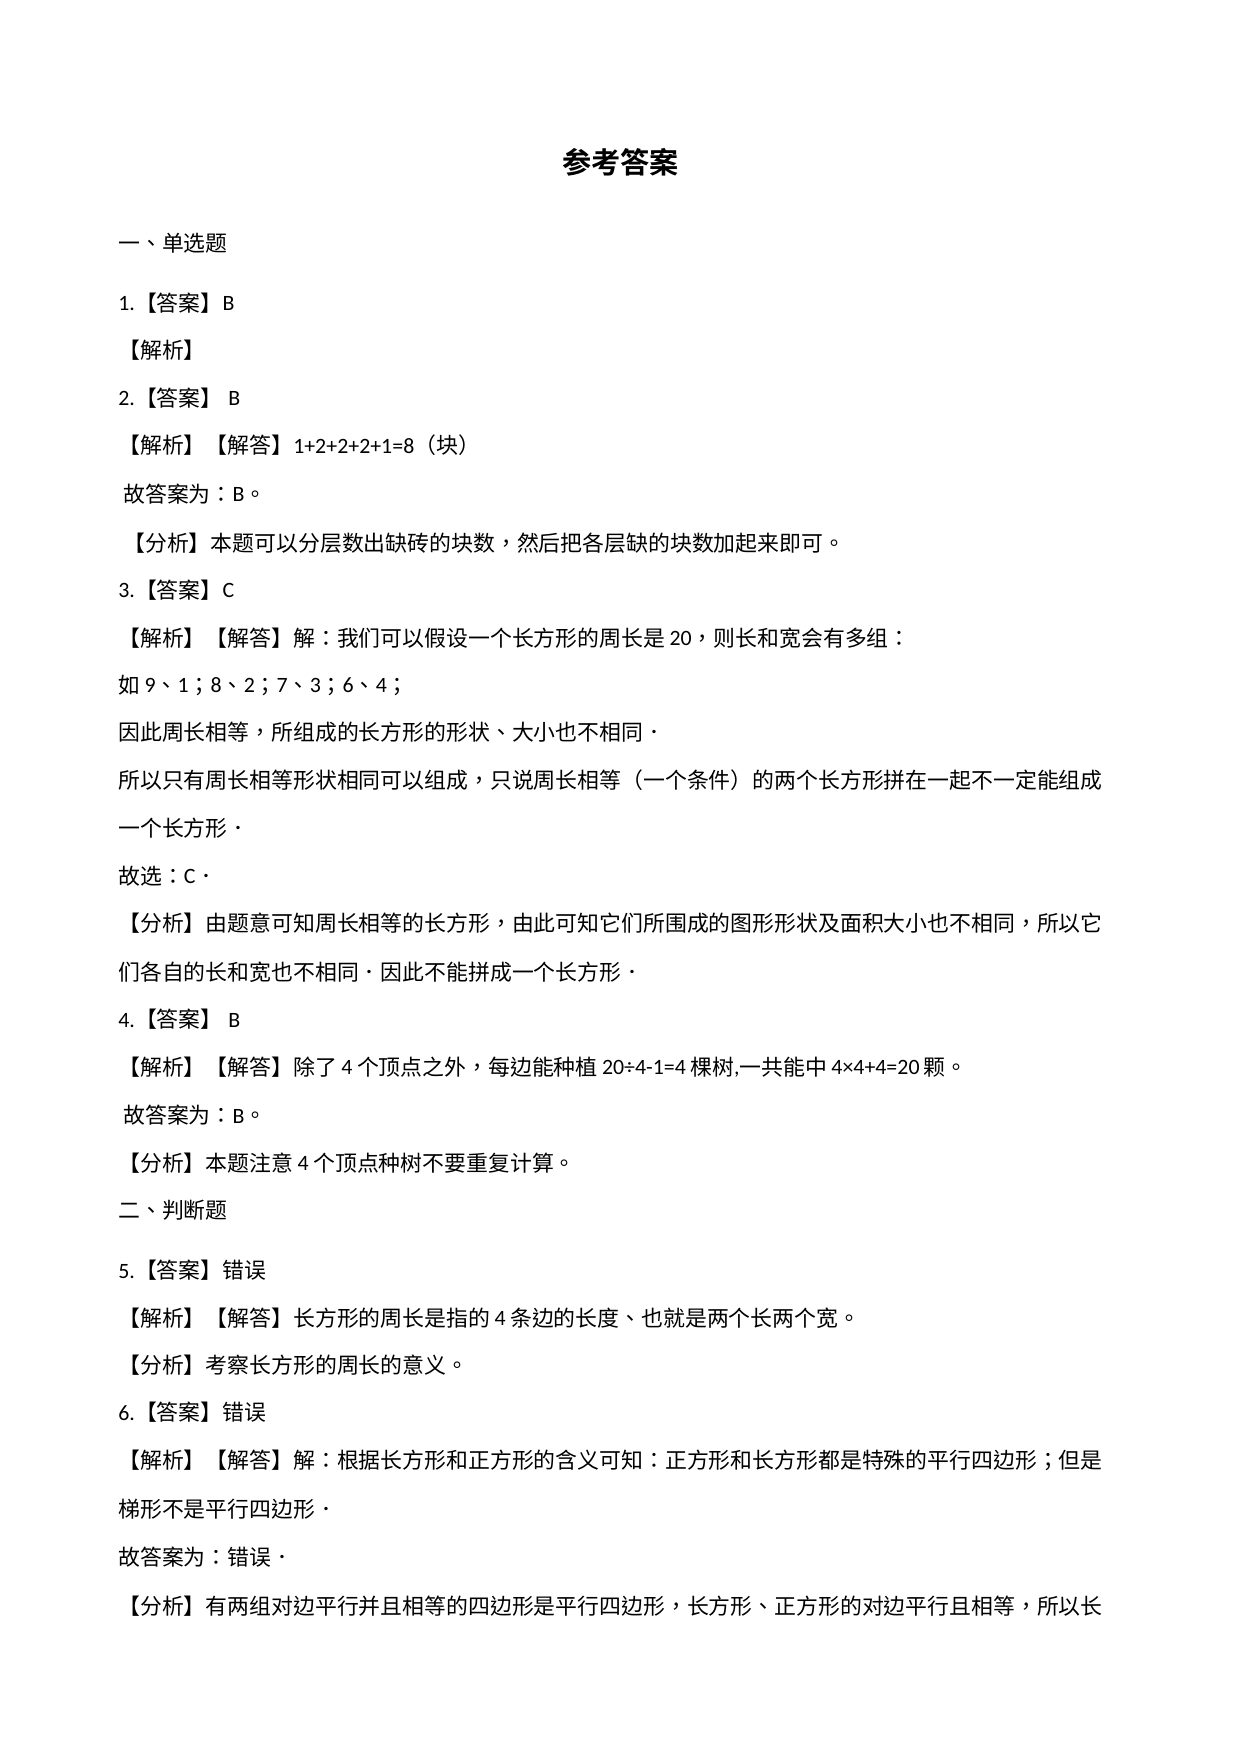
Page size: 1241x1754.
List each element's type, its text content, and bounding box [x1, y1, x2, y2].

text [118, 1443, 1122, 1622]
text 【分析】考察长方形的周长的意义。 [118, 1349, 1122, 1381]
text 5.【答案】错误 [118, 1254, 1122, 1286]
text 所以只有周长相等形状相同可以组成，只说周长相等（一个条件）的两个长方形拼在一起不一定能组成一个长方形． [118, 763, 1122, 844]
text 【解析】 [118, 334, 1122, 367]
text 3.【答案】C [118, 574, 1122, 606]
text 2.【答案】 B [118, 381, 1122, 414]
text 二、判断题 [118, 1194, 1122, 1226]
text 1.【答案】B [118, 287, 1122, 319]
text 故选：C． [118, 859, 1122, 892]
text 如9、1；8、2；7、3；6、4； [118, 668, 1122, 701]
text 【分析】本题注意4个顶点种树不要重复计算。 [118, 1147, 1122, 1179]
text 4.【答案】 B [118, 1003, 1122, 1036]
text 【分析】由题意可知周长相等的长方形，由此可知它们所围成的图形形状及面积大小也不相同，所以它们各自的长和宽也不相同．因此不能拼成一个长方形． [118, 907, 1122, 988]
text 【解析】【解答】除了4个顶点之外，每边能种植20÷4-1=4棵树,一共能中4×4+4=20颗。 故答案为：B。 [118, 1050, 1122, 1132]
text 因此周长相等，所组成的长方形的形状、大小也不相同． [118, 716, 1122, 748]
text 【解析】【解答】1+2+2+2+1=8（块） 故答案为：B。 【分析】本题可以分层数出缺砖的块数，然后把各层缺的块数加起来即可。 [118, 429, 1122, 559]
text 参考答案 [118, 129, 1122, 194]
text 一、单选题 [118, 227, 1122, 259]
text 【解析】【解答】解：我们可以假设一个长方形的周长是20，则长和宽会有多组： [118, 621, 1122, 654]
text 6.【答案】错误 [118, 1396, 1122, 1428]
text 【解析】【解答】长方形的周长是指的4条边的长度、也就是两个长两个宽。 [118, 1301, 1122, 1334]
